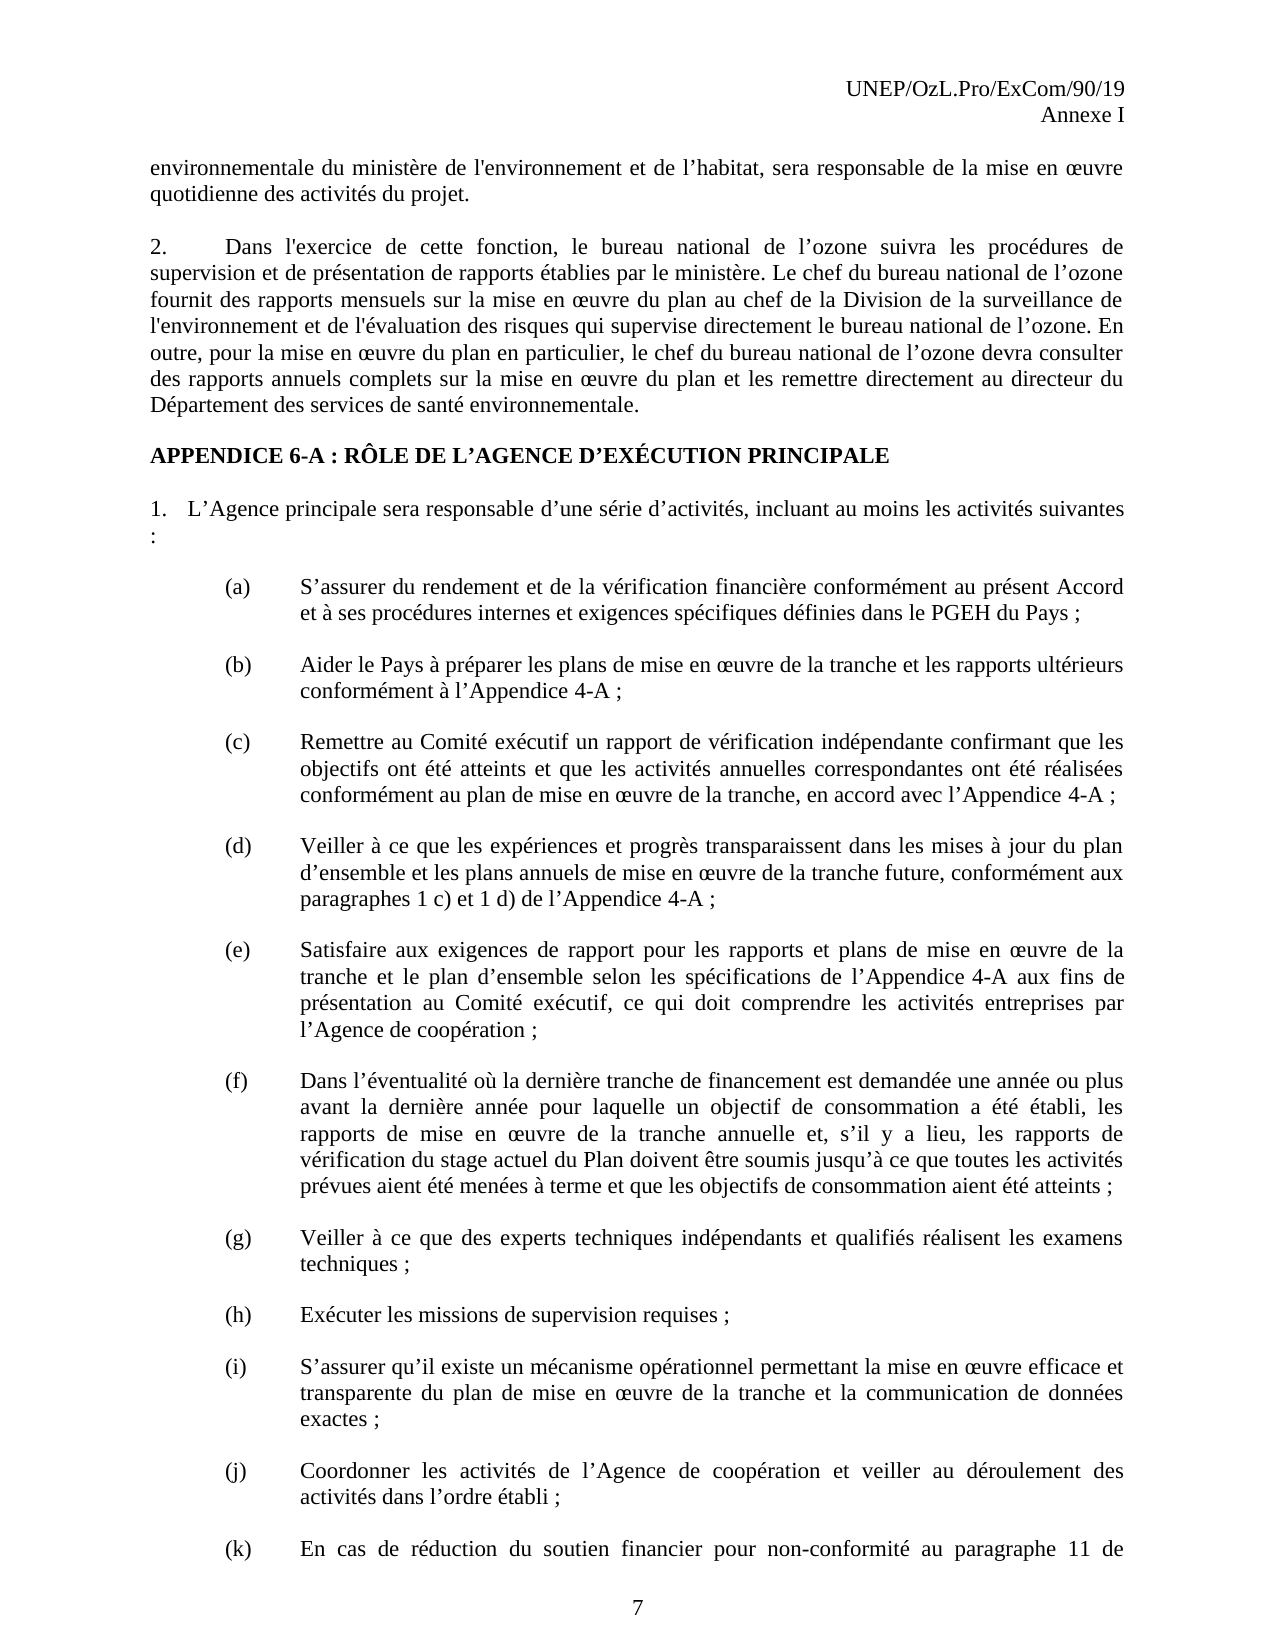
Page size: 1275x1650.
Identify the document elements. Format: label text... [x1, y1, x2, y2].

subtitle L’Agence principale sera responsable d’une série d’activités, incluant au moins les activités suivantes : [150, 495, 1125, 548]
subtitle Exécuter les missions de supervision requises ; [225, 1301, 1125, 1328]
subtitle Aider le Pays à préparer les plans de mise en œuvre de la tranche et les rapports ultérieurs conformément à l’Appendice 4-A ; [225, 651, 1125, 703]
subtitle Veiller à ce que les expériences et progrès transparaissent dans les mises à jour du plan d’ensemble et les plans annuels de mise en œuvre de la tranche future, conformément aux paragraphes 1 c) et 1 d) de l’Appendice 4-A ; [225, 832, 1125, 912]
subtitle Dans l’éventualité où la dernière tranche de financement est demandée une année ou plus avant la dernière année pour laquelle un objectif de consommation a été établi, les rapports de mise en œuvre de la tranche annuelle et, s’il y a lieu, les rapports de vérification du stage actuel du Plan doivent être soumis jusqu’à ce que toutes les activités prévues aient été menées à terme et que les objectifs de consommation aient été atteints ; [225, 1067, 1125, 1199]
subtitle S’assurer du rendement et de la vérification financière conformément au présent Accord et à ses procédures internes et exigences spécifiques définies dans le PGEH du Pays ; [225, 573, 1125, 626]
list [150, 154, 1125, 207]
text APPENDICE 6-A : RÔLE DE L’AGENCE D’EXÉCUTION PRINCIPALE [150, 443, 1125, 469]
subtitle Coordonner les activités de l’Agence de coopération et veiller au déroulement des activités dans l’ordre établi ; [225, 1457, 1125, 1509]
list Dans l'exercice de cette fonction, le bureau national de l’ozone suivra les procédures de supervision et de présentation de rapports établies par le ministère. Le chef du bureau national de l’ozone fournit des rapports mensuels sur la mise en œuvre du plan au chef de la Division de la surveillance de l'environnement et de l'évaluation des risques qui supervise directement le bureau national de l’ozone. En outre, pour la mise en œuvre du plan en particulier, le chef du bureau national de l’ozone devra consulter des rapports annuels complets sur la mise en œuvre du plan et les remettre directement au directeur du Département des services de santé environnementale. [150, 233, 1125, 418]
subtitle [225, 1534, 1125, 1561]
subtitle Veiller à ce que des experts techniques indépendants et qualifiés réalisent les examens techniques ; [225, 1224, 1125, 1276]
subtitle Remettre au Comité exécutif un rapport de vérification indépendante confirmant que les objectifs ont été atteints et que les activités annuelles correspondantes ont été réalisées conformément au plan de mise en œuvre de la tranche, en accord avec l’Appendice 4-A ; [225, 728, 1125, 807]
subtitle S’assurer qu’il existe un mécanisme opérationnel permettant la mise en œuvre efficace et transparente du plan de mise en œuvre de la tranche et la communication de données exactes ; [225, 1353, 1125, 1432]
subtitle Satisfaire aux exigences de rapport pour les rapports et plans de mise en œuvre de la tranche et le plan d’ensemble selon les spécifications de l’Appendice 4-A aux fins de présentation au Comité exécutif, ce qui doit comprendre les activités entreprises par l’Agence de coopération ; [225, 937, 1125, 1042]
